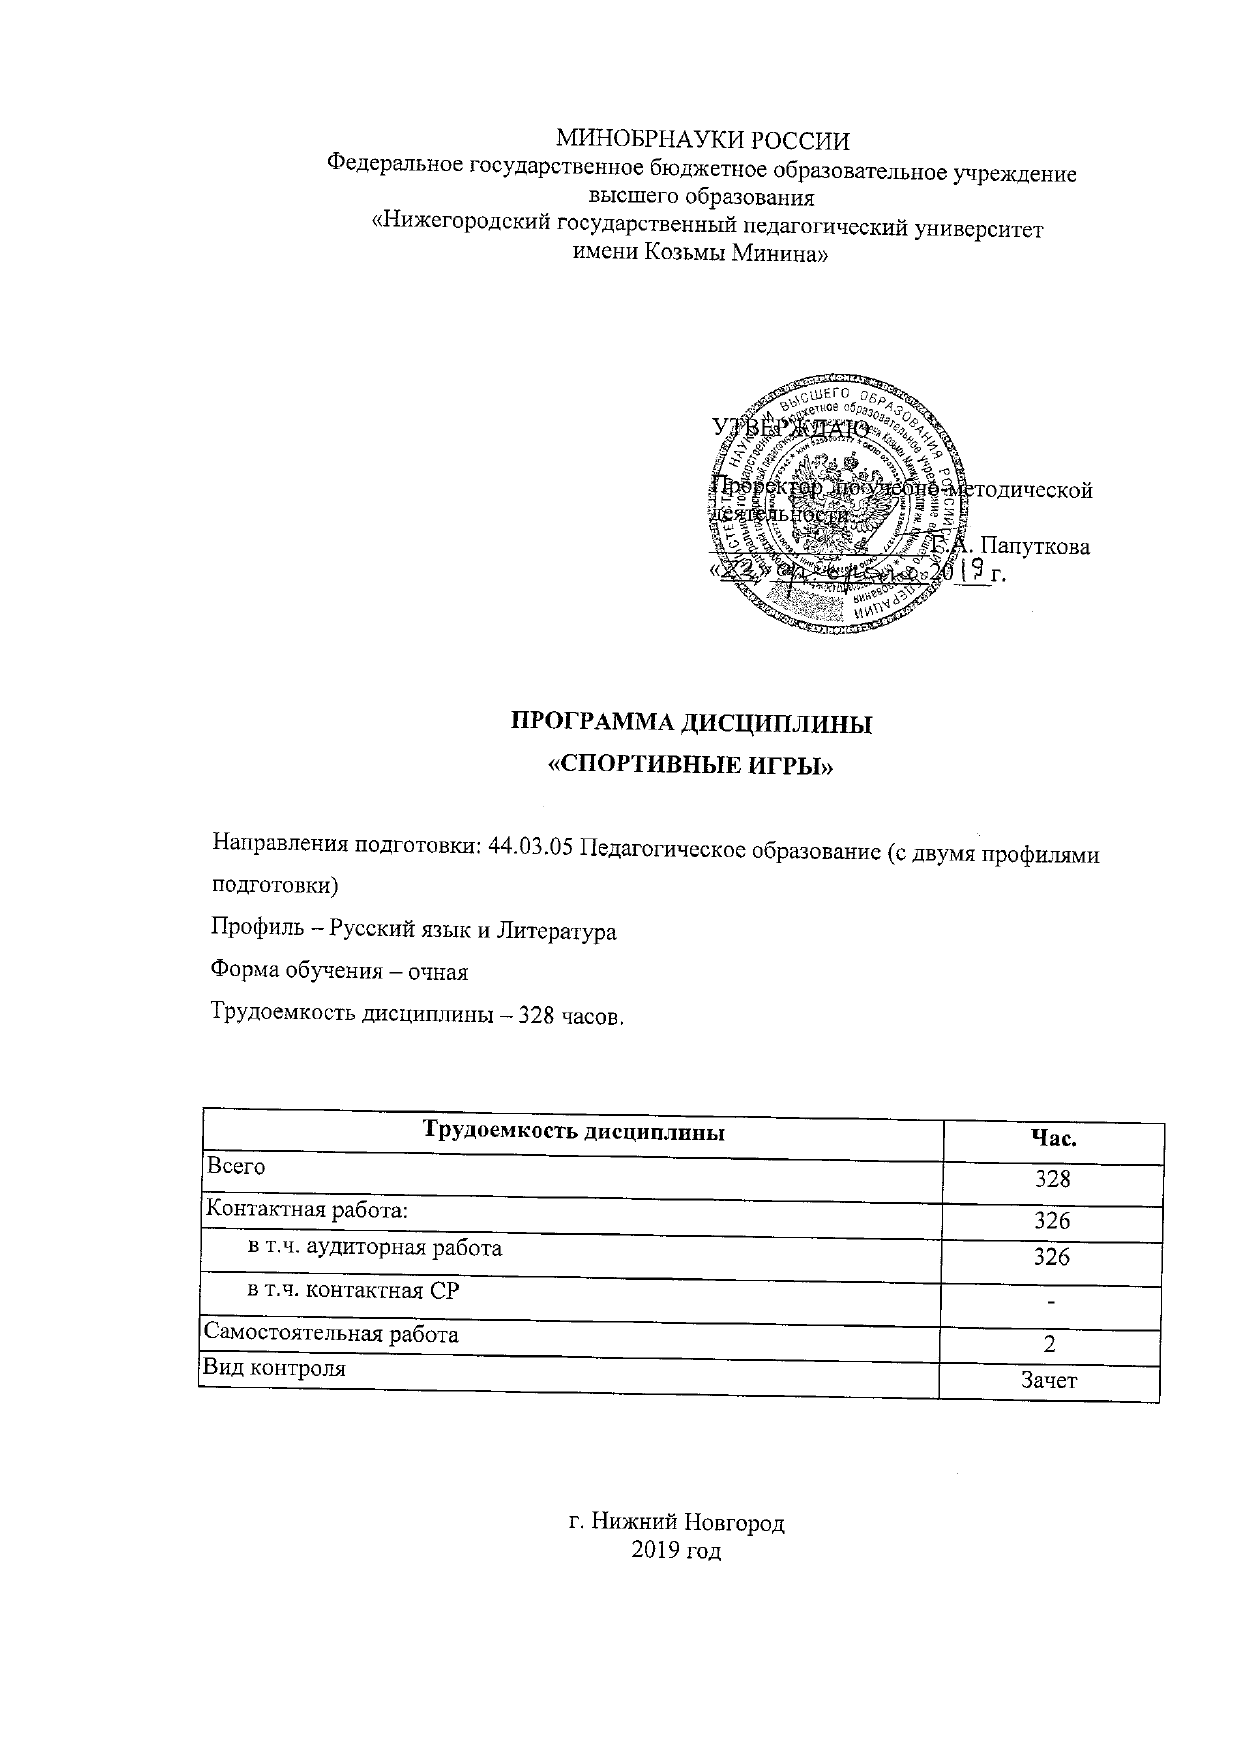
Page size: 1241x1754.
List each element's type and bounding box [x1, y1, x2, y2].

picture [177, 118, 1241, 1636]
